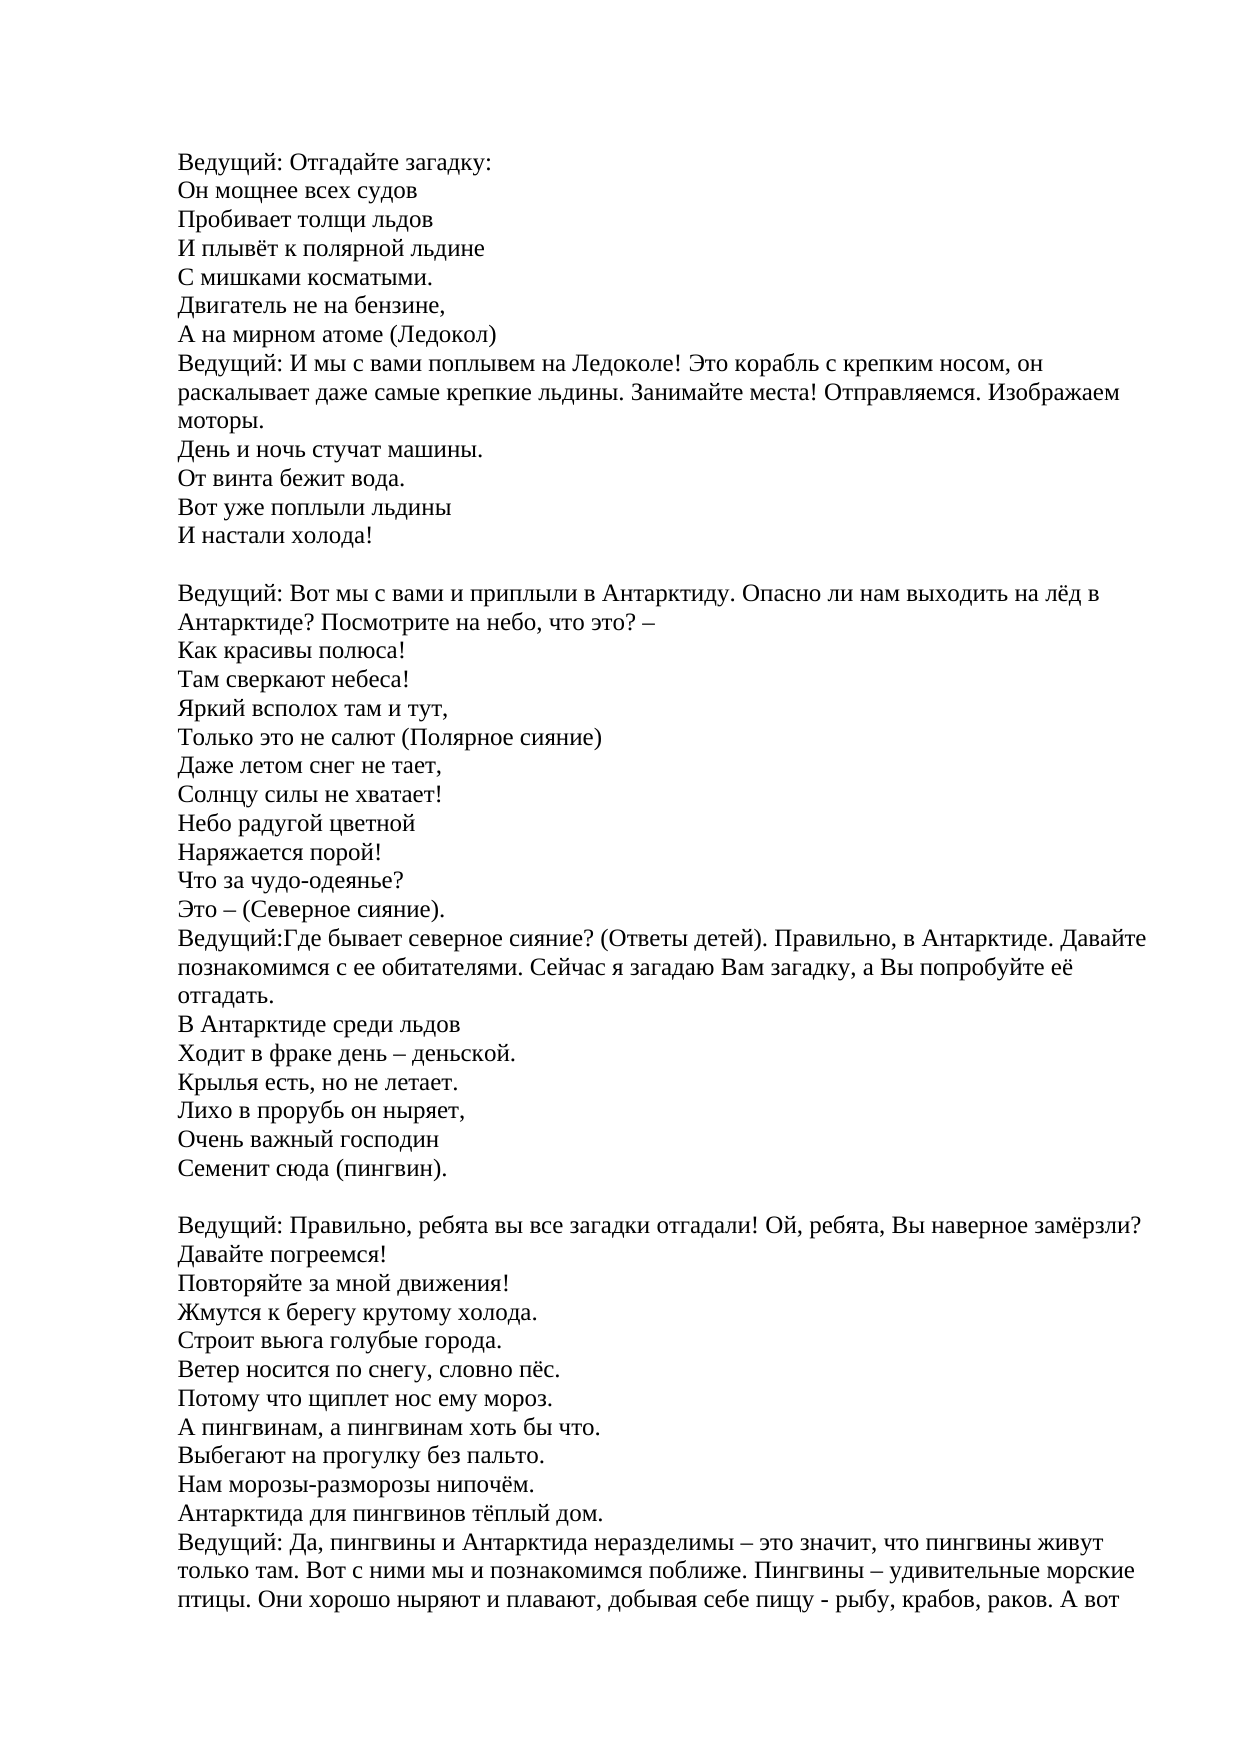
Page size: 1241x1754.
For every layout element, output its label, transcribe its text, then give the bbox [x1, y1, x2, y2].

text Антарктида для пингвинов тёплый дом. [177, 1498, 1152, 1527]
text Ходит в фраке день – деньской. [177, 1038, 1152, 1067]
text Двигатель не на бензине, [177, 291, 1152, 319]
text И настали холода! [177, 521, 1152, 549]
text Семенит сюда (пингвин). [177, 1153, 1152, 1182]
text Ведущий: Правильно, ребята вы все загадки отгадали! Ой, ребята, Вы наверное замёрзли? Давайте погреемся! [177, 1211, 1152, 1268]
text А на мирном атоме (Ледокол) [177, 319, 1152, 348]
text Солнцу силы не хватает! [177, 779, 1152, 808]
text Наряжается порой! [177, 837, 1152, 866]
text Ведущий: Отгадайте загадку: [177, 147, 1152, 176]
text Нам морозы-разморозы нипочём. [177, 1469, 1152, 1498]
text Строит вьюга голубые города. [177, 1326, 1152, 1354]
text И плывёт к полярной льдине [177, 233, 1152, 262]
text Там сверкают небеса! [177, 664, 1152, 693]
text Выбегают на прогулку без пальто. [177, 1441, 1152, 1469]
text Ведущий: Вот мы с вами и приплыли в Антарктиду. Опасно ли нам выходить на лёд в Антарктиде? Посмотрите на небо, что это? – [177, 578, 1152, 636]
text Ведущий: И мы с вами поплывем на Ледоколе! Это корабль с крепким носом, он раскалывает даже самые крепкие льдины. Занимайте места! Отправляемся. Изображаем моторы. [177, 348, 1152, 434]
text Только это не салют (Полярное сияние) [177, 722, 1152, 751]
text Даже летом снег не тает, [177, 751, 1152, 779]
text Как красивы полюса! [177, 636, 1152, 664]
text А пингвинам, а пингвинам хоть бы что. [177, 1412, 1152, 1441]
text Ведущий:Где бывает северное сияние? (Ответы детей). Правильно, в Антарктиде. Давайте познакомимся с ее обитателями. Сейчас я загадаю Вам загадку, а Вы попробуйте её отгадать. [177, 923, 1152, 1009]
text Очень важный господин [177, 1124, 1152, 1153]
text Это – (Северное сияние). [177, 894, 1152, 923]
text Жмутся к берегу крутому холода. [177, 1297, 1152, 1326]
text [177, 1527, 1152, 1613]
text Повторяйте за мной движения! [177, 1268, 1152, 1297]
text Ветер носится по снегу, словно пёс. [177, 1354, 1152, 1383]
text Пробивает толщи льдов [177, 204, 1152, 233]
text От винта бежит вода. [177, 463, 1152, 492]
text Небо радугой цветной [177, 808, 1152, 837]
text День и ночь стучат машины. [177, 434, 1152, 463]
text Крылья есть, но не летает. [177, 1067, 1152, 1096]
text Лихо в прорубь он ныряет, [177, 1096, 1152, 1124]
text В Антарктиде среди льдов [177, 1009, 1152, 1038]
text Он мощнее всех судов [177, 176, 1152, 204]
text Потому что щиплет нос ему мороз. [177, 1383, 1152, 1412]
text Вот уже поплыли льдины [177, 492, 1152, 521]
text Что за чудо-одеянье? [177, 866, 1152, 894]
text Яркий всполох там и тут, [177, 693, 1152, 722]
text С мишками косматыми. [177, 262, 1152, 291]
